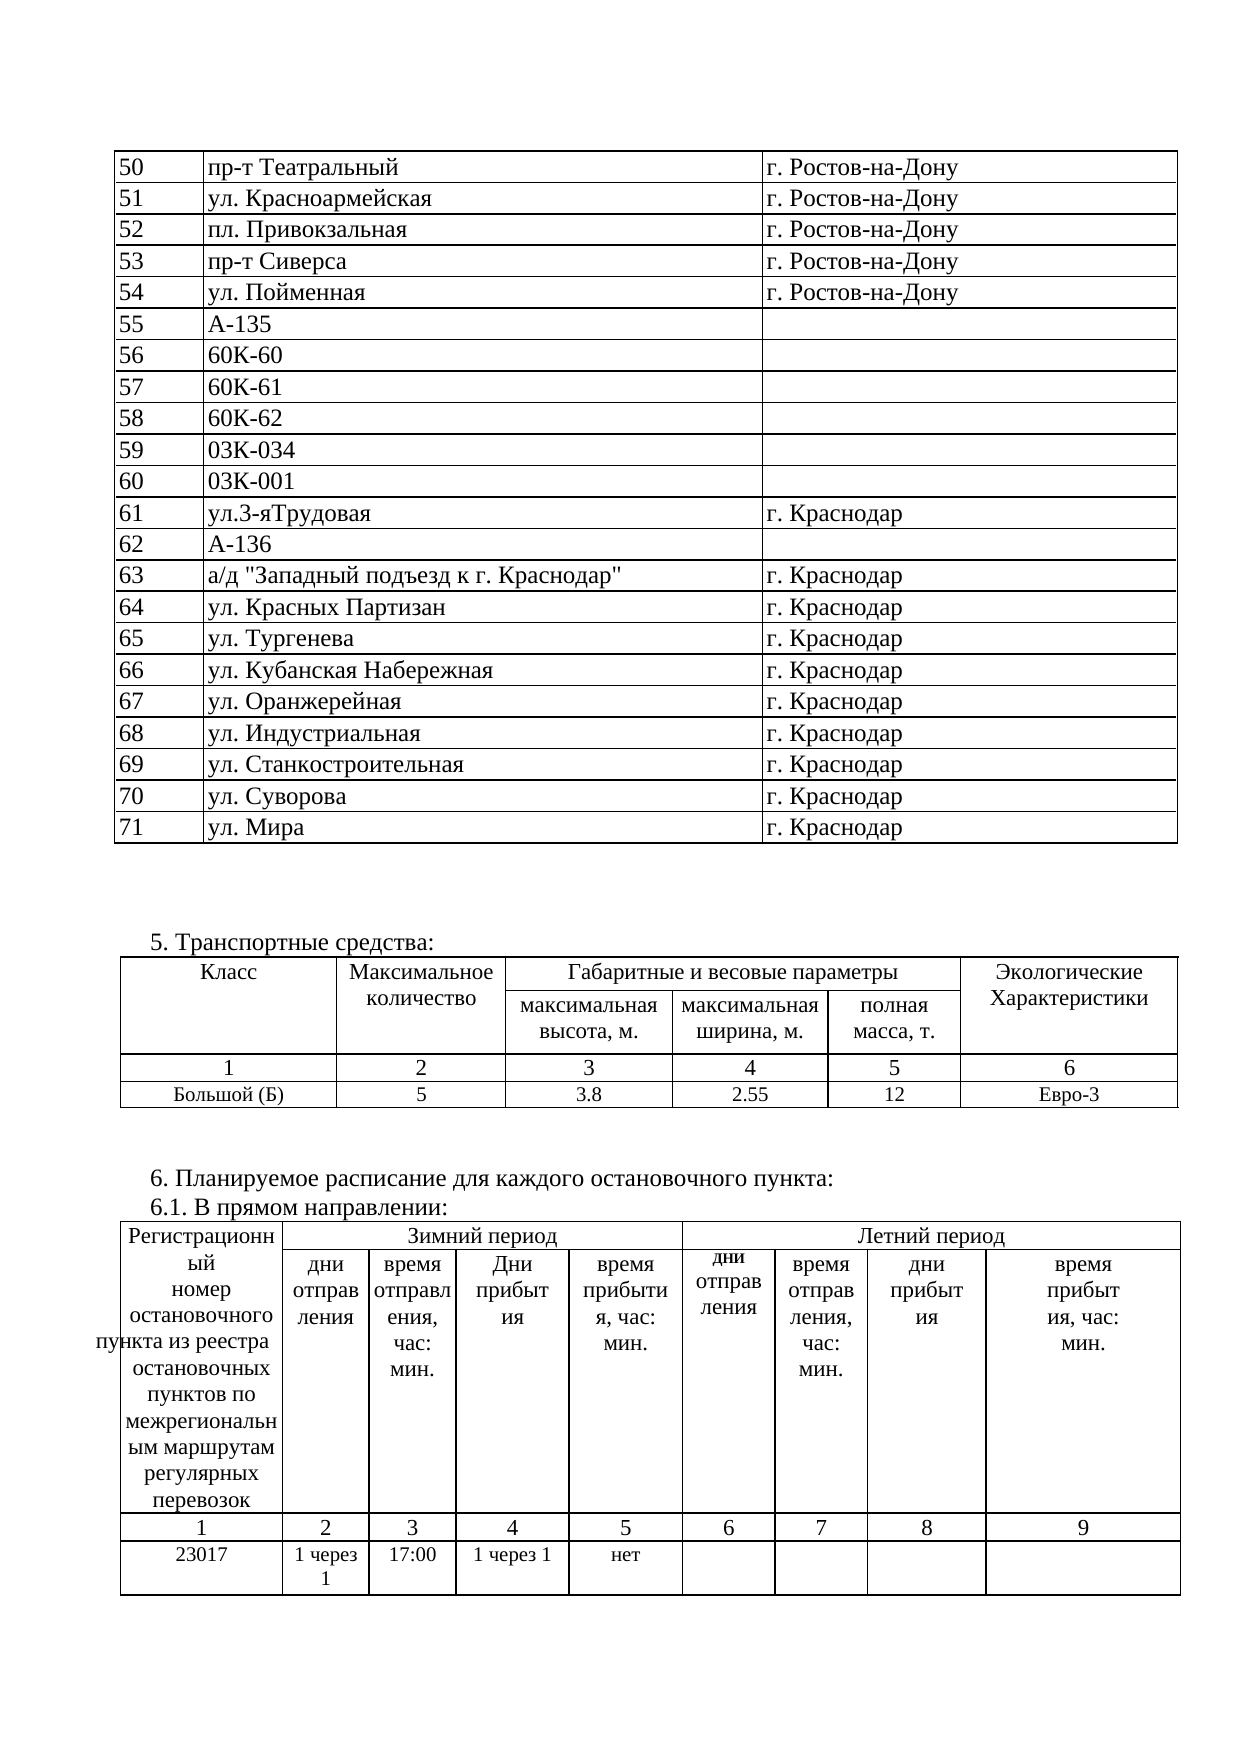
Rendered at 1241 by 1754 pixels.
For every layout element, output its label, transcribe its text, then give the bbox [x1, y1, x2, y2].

table_cell время прибыт ия, час: мин. [987, 1250, 1180, 1512]
table_cell 65 [115, 623, 203, 653]
table_cell 6 [683, 1514, 774, 1540]
table_cell 23017 [121, 1542, 282, 1594]
table_header Экологические Характеристики [961, 958, 1177, 1053]
table_cell 57 [115, 371, 203, 402]
table_cell г. Краснодар [763, 779, 1177, 811]
table_cell 2.55 [673, 1082, 827, 1106]
table_cell 54 [115, 277, 203, 307]
table_cell [763, 307, 1177, 339]
table_cell Евро-3 [961, 1082, 1177, 1106]
table_cell 17:00 [370, 1542, 455, 1594]
table_cell 60К-62 [204, 403, 762, 433]
table_cell г. Краснодар [763, 653, 1177, 685]
table_cell 7 [776, 1514, 867, 1540]
table_cell пл. Привокзальная [204, 215, 762, 244]
table_cell 60К-60 [204, 340, 762, 370]
table_cell Дни прибыт ия [457, 1250, 568, 1512]
table_cell г. Краснодар [763, 748, 1177, 779]
table_cell 1 [121, 1514, 282, 1540]
table_cell 2 [337, 1055, 505, 1081]
table_cell 62 [115, 529, 203, 559]
table_cell [763, 370, 1177, 402]
table_cell 56 [115, 340, 203, 370]
table_cell 1 [121, 1055, 336, 1081]
table_cell 53 [115, 245, 203, 276]
table_cell ул.3-яТрудовая [204, 498, 762, 527]
table_cell полная масса, т. [829, 991, 960, 1053]
table_cell 51 [115, 183, 203, 213]
table_cell [763, 465, 1177, 496]
table_cell [776, 1542, 867, 1594]
table_cell [763, 339, 1177, 370]
table_cell ДНИ отправ ления [683, 1250, 774, 1512]
table_cell время прибыти я, час: мин. [570, 1250, 682, 1512]
table_cell г. Ростов-на-Дону [763, 152, 1177, 181]
table_cell 4 [673, 1055, 827, 1081]
table_cell 5 [570, 1514, 682, 1540]
table_cell 64 [115, 591, 203, 622]
table_cell 03К-001 [204, 466, 762, 496]
table_cell 3 [370, 1514, 455, 1540]
table_cell 52 [115, 214, 203, 244]
table_cell г. Ростов-на-Дону [763, 244, 1177, 276]
table_cell 8 [868, 1514, 985, 1540]
table_cell 68 [115, 717, 203, 748]
table_cell г. Краснодар [763, 716, 1177, 748]
table_cell 50 [115, 152, 203, 181]
table_cell 5 [337, 1082, 505, 1106]
table_cell ул. Кубанская Набережная [204, 655, 762, 685]
table_cell 67 [115, 686, 203, 716]
table_cell ул. Суворова [204, 781, 762, 811]
table_cell 58 [115, 403, 203, 433]
table_cell 69 [115, 749, 203, 779]
table_cell 03К-034 [204, 435, 762, 464]
table_cell 63 [115, 560, 203, 590]
table_cell а/д "Западный подъезд к г. Краснодар" [204, 561, 762, 590]
table_cell ул. Пойменная [204, 277, 762, 307]
table_cell ул. Красноармейская [204, 183, 762, 213]
table_cell г. Ростов-на-Дону [763, 181, 1177, 213]
text 6. Планируемое расписание для каждого остановочного пункта: [150, 1163, 1090, 1192]
table_cell 60 [115, 466, 203, 496]
table_header Максимальное количество [337, 958, 505, 1053]
table_cell пр-т Сиверса [204, 246, 762, 276]
text 5. Транспортные средства: [150, 927, 1090, 956]
table_cell 3 [506, 1055, 672, 1081]
table_header Зимний период [283, 1222, 682, 1248]
table_cell [987, 1542, 1180, 1594]
table_cell 4 [457, 1514, 568, 1540]
table_cell время отправл ения, час: мин. [370, 1250, 455, 1512]
table_cell 5 [829, 1055, 960, 1081]
table_cell максимальная высота, м. [506, 991, 672, 1053]
table_cell максимальная ширина, м. [673, 991, 827, 1053]
table_cell г. Ростов-на-Дону [763, 276, 1177, 307]
table_cell [763, 402, 1177, 433]
table_cell 12 [829, 1082, 960, 1106]
table_cell 70 [115, 780, 203, 811]
table_cell 66 [115, 654, 203, 685]
table_header Габаритные и весовые параметры [506, 958, 960, 989]
table_cell ул. Мира [204, 812, 762, 842]
table_cell ул. Тургенева [204, 623, 762, 653]
table_header Класс [121, 958, 336, 1053]
table_cell 71 [115, 812, 203, 842]
table_cell дни отправ ления [283, 1250, 368, 1512]
table_cell 60К-61 [204, 372, 762, 402]
table_cell [868, 1542, 985, 1594]
text 6.1. В прямом направлении: [150, 1192, 1090, 1221]
table_cell ул. Индустриальная [204, 718, 762, 748]
table_cell А-135 [204, 309, 762, 339]
table_cell [763, 528, 1177, 559]
table_cell г. Ростов-на-Дону [763, 213, 1177, 244]
table_cell 1 через 1 [283, 1542, 368, 1594]
table_cell 55 [115, 308, 203, 339]
table_cell нет [570, 1542, 682, 1594]
table_cell г. Краснодар [763, 496, 1177, 527]
table_cell 2 [283, 1514, 368, 1540]
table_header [121, 1222, 282, 1512]
table_cell пр-т Театральный [204, 152, 762, 181]
table_cell 59 [115, 434, 203, 464]
table_cell ул. Станкостроительная [204, 749, 762, 779]
table_cell ул. Оранжерейная [204, 686, 762, 716]
table_cell 3.8 [506, 1082, 672, 1106]
table_cell г. Краснодар [763, 590, 1177, 622]
table_cell дни прибыт ия [868, 1250, 985, 1512]
table_cell 6 [961, 1055, 1177, 1081]
table_cell [683, 1542, 774, 1594]
table_cell 61 [115, 497, 203, 527]
table_cell 9 [987, 1514, 1180, 1540]
table_cell г. Краснодар [763, 559, 1177, 590]
table_cell г. Краснодар [763, 811, 1177, 842]
table_cell А-136 [204, 529, 762, 559]
table_cell ул. Красных Партизан [204, 592, 762, 622]
table_cell Большой (Б) [121, 1082, 336, 1106]
table_header Летний период [683, 1222, 1180, 1248]
table_cell время отправ ления, час: мин. [776, 1250, 867, 1512]
table_cell 1 через 1 [457, 1542, 568, 1594]
table_cell г. Краснодар [763, 685, 1177, 716]
table_cell [763, 433, 1177, 464]
table_cell г. Краснодар [763, 622, 1177, 653]
